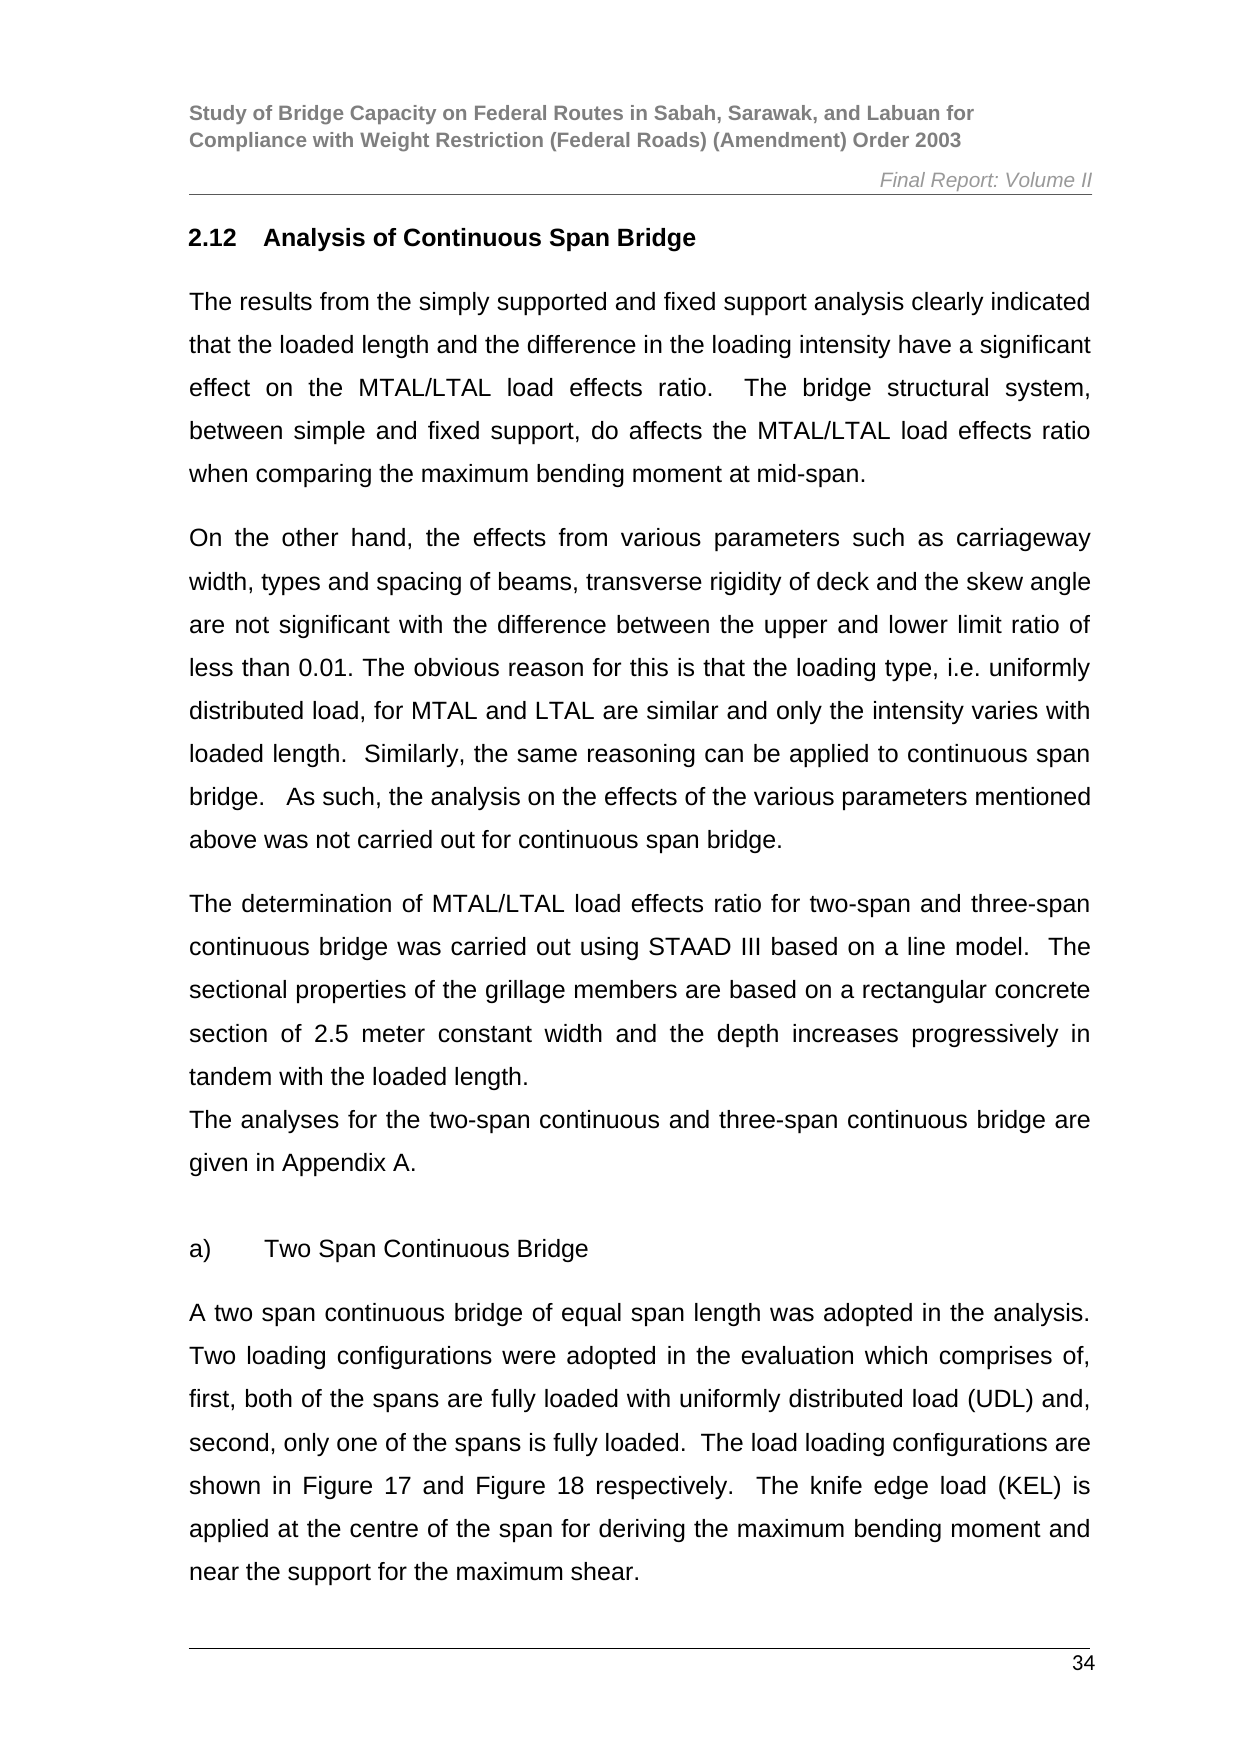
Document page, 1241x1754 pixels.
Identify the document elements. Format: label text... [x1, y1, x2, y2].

list Two Span Continuous Bridge [189, 1234, 1092, 1263]
text A two span continuous bridge of equal span length was adopted in the analysis. Two loading configurations were adopted in the evaluation which comprises of, first, both of the spans are fully loaded with uniformly distributed load (UDL) and, second, only one of the spans is fully loaded. The load loading configurations are shown in Figure 17 and Figure 18 respectively. The knife edge load (KEL) is applied at the centre of the span for deriving the maximum bending moment and near the support for the maximum shear. [189, 1298, 1092, 1586]
list Analysis of Continuous Span Bridge [188, 223, 1092, 252]
text On the other hand, the effects from various parameters such as carriageway width, types and spacing of beams, transverse rigidity of deck and the skew angle are not significant with the difference between the upper and lower limit ratio of less than 0.01. The obvious reason for this is that the loading type, i.e. uniformly distributed load, for MTAL and LTAL are similar and only the intensity varies with loaded length. Similarly, the same reasoning can be applied to continuous span bridge. As such, the analysis on the effects of the various parameters mentioned above was not carried out for continuous span bridge. [189, 523, 1092, 854]
text The determination of MTAL/LTAL load effects ratio for two-span and three-span continuous bridge was carried out using STAAD III based on a line model. The sectional properties of the grillage members are based on a rectangular concrete section of 2.5 meter constant width and the depth increases progressively in tandem with the loaded length. [189, 889, 1092, 1091]
text The analyses for the two-span continuous and three-span continuous bridge are given in Appendix A. [189, 1105, 1092, 1177]
text The results from the simply supported and fixed support analysis clearly indicated that the loaded length and the difference in the loading intensity have a significant effect on the MTAL/LTAL load effects ratio. The bridge structural system, between simple and fixed support, do affects the MTAL/LTAL load effects ratio when comparing the maximum bending moment at mid-span. [189, 287, 1092, 488]
